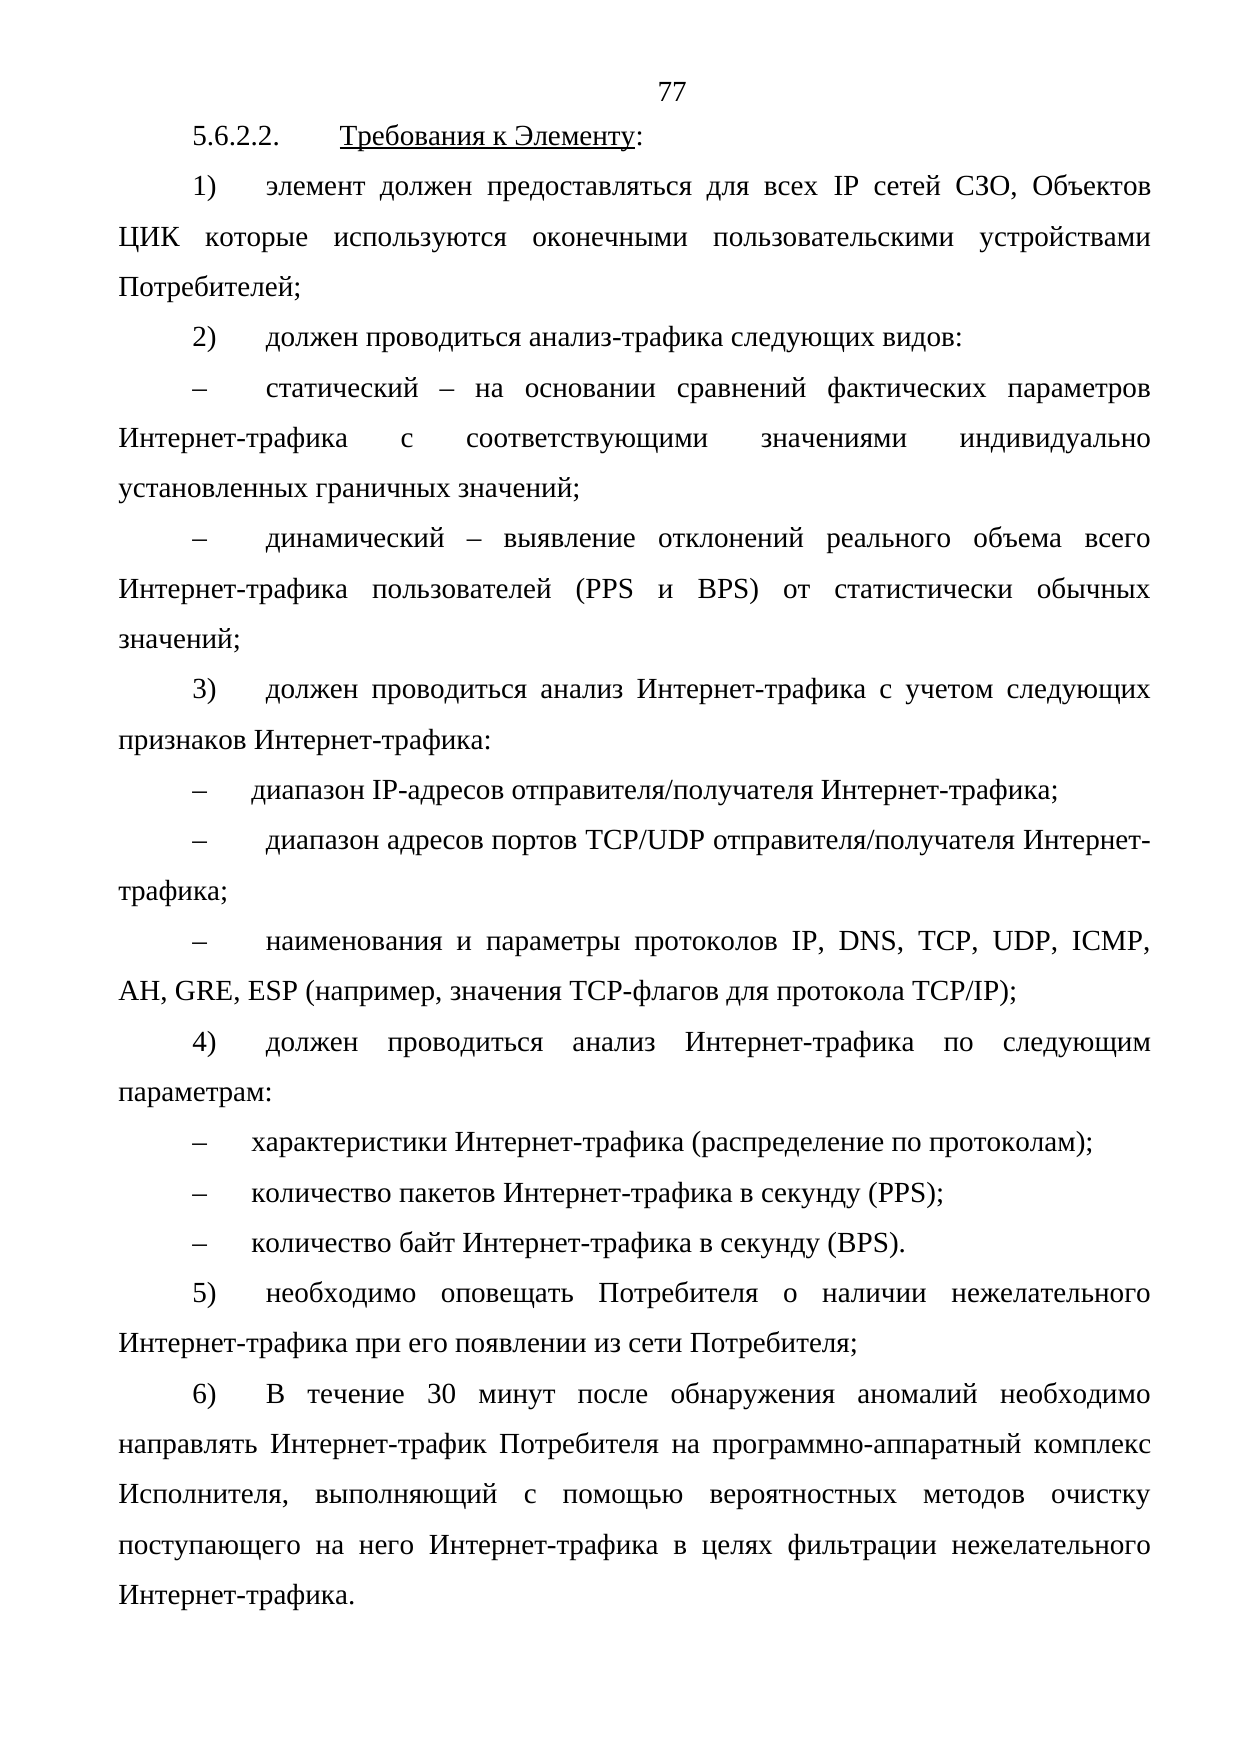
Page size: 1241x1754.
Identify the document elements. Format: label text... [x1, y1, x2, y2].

list характеристики Интернет-трафика (распределение по протоколам); [192, 1124, 1152, 1158]
list наименования и параметры протоколов IP, DNS, TCP, UDP, ICMP, AH, GRE, ESP (например, значения TCP-флагов для протокола TCP/IP); [118, 923, 1152, 1007]
list количество байт Интернет-трафика в секунду (BPS). [192, 1225, 1152, 1258]
list количество пакетов Интернет-трафика в секунду (PPS); [192, 1175, 1152, 1208]
list должен проводиться анализ Интернет-трафика по следующим параметрам: [118, 1024, 1152, 1108]
list 5.6.2.2. Требования к Элементу: [192, 118, 1152, 152]
list диапазон IP-адресов отправителя/получателя Интернет-трафика; [192, 772, 1152, 806]
list В течение 30 минут после обнаружения аномалий необходимо направлять Интернет-трафик Потребителя на программно-аппаратный комплекс Исполнителя, выполняющий с помощью вероятностных методов очистку поступающего на него Интернет-трафика в целях фильтрации нежелательного Интернет-трафика. [118, 1376, 1152, 1611]
list статический – на основании сравнений фактических параметров Интернет-трафика с соответствующими значениями индивидуально установленных граничных значений; [118, 370, 1152, 504]
list динамический – выявление отклонений реального объема всего Интернет-трафика пользователей (PPS и BPS) от статистически обычных значений; [118, 521, 1152, 655]
list элемент должен предоставляться для всех IP сетей СЗО, Объектов ЦИК которые используются оконечными пользовательскими устройствами Потребителей; [118, 168, 1152, 303]
list необходимо оповещать Потребителя о наличии нежелательного Интернет-трафика при его появлении из сети Потребителя; [118, 1275, 1152, 1359]
list диапазон адресов портов TCP/UDP отправителя/получателя Интернет-трафика; [118, 822, 1152, 906]
list должен проводиться анализ-трафика следующих видов: [118, 319, 1152, 353]
list должен проводиться анализ Интернет-трафика с учетом следующих признаков Интернет-трафика: [118, 672, 1152, 755]
